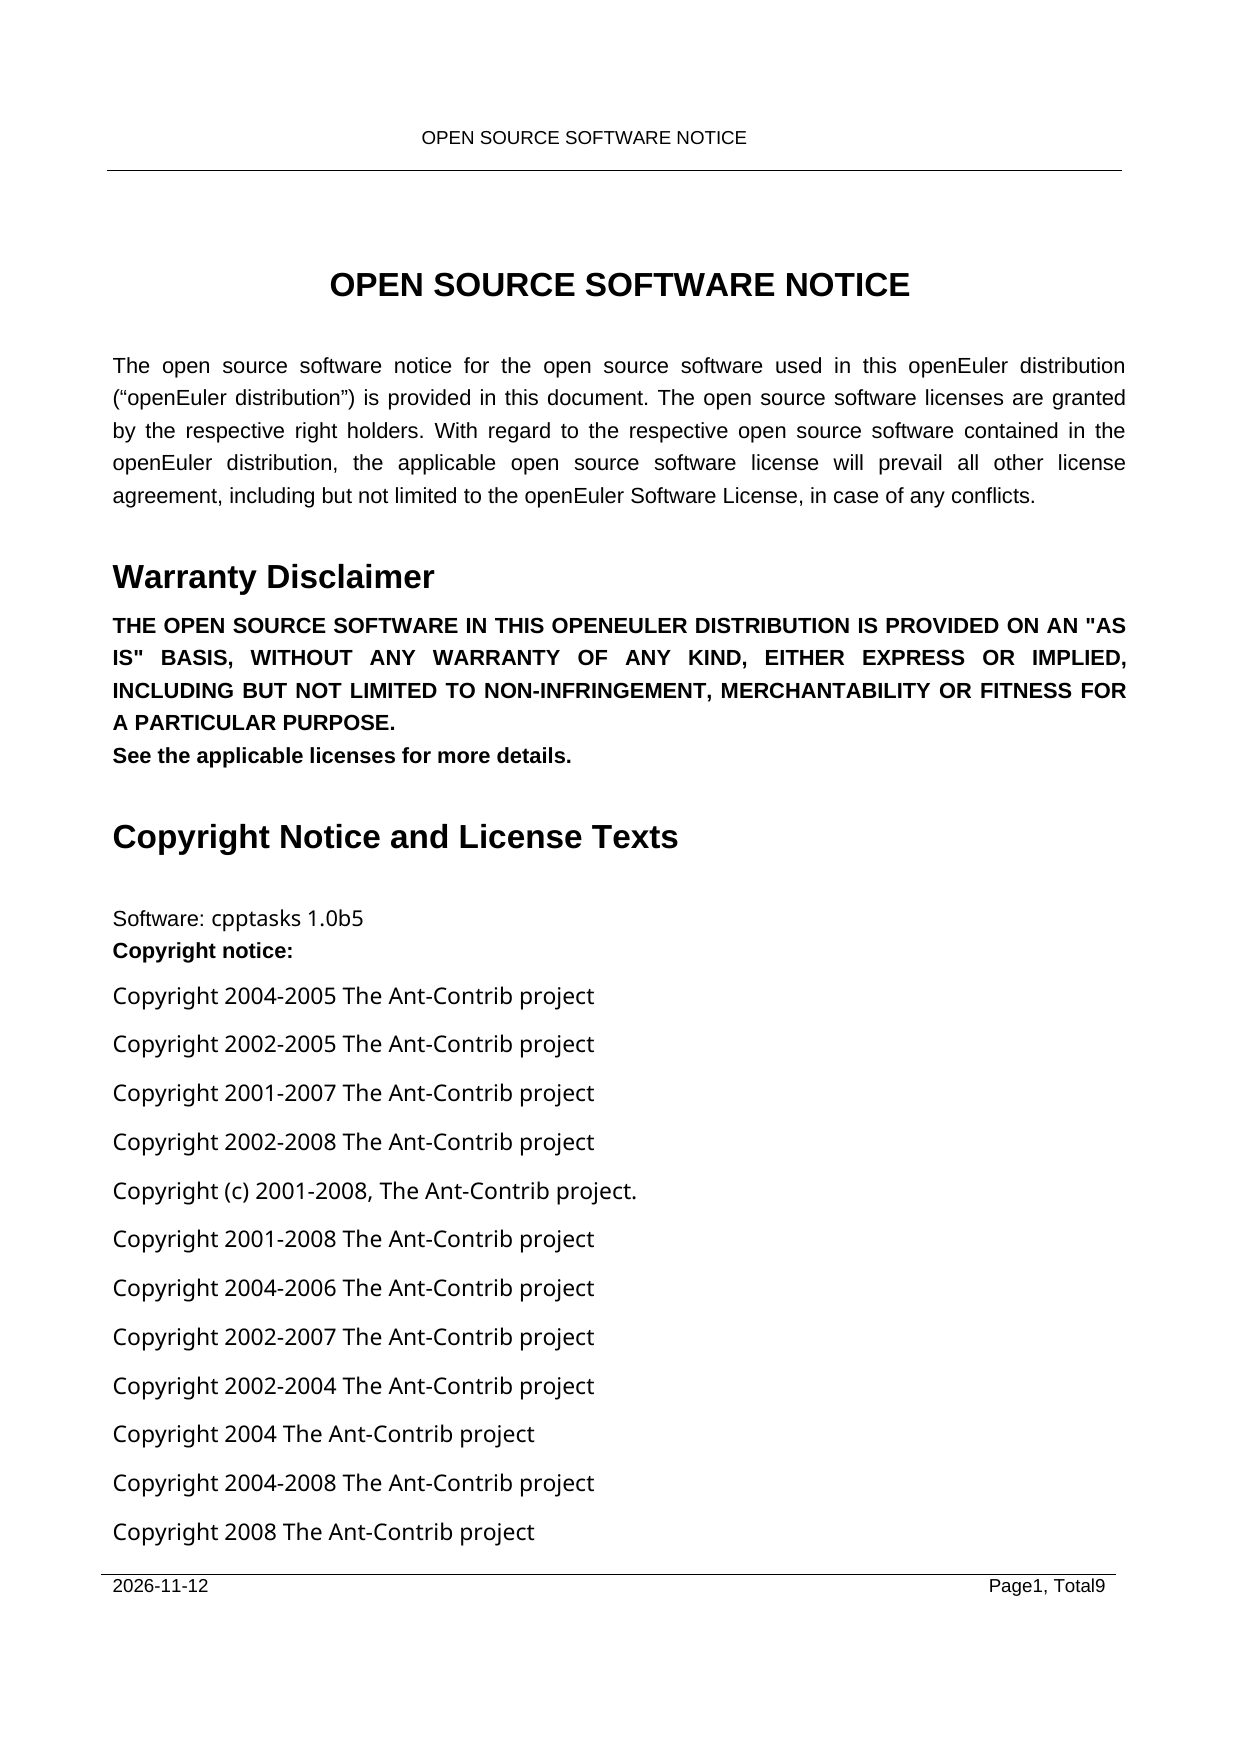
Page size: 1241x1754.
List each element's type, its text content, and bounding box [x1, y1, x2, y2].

text Software: cpptasks 1.0b5 [112, 901, 1128, 934]
text Copyright notice: [112, 934, 1128, 966]
text Warranty Disclaimer [112, 544, 1128, 609]
text OPEN SOURCE SOFTWARE NOTICE [112, 251, 1128, 316]
text Copyright Notice and License Texts [112, 804, 1128, 869]
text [112, 979, 1128, 1548]
text THE OPEN SOURCE SOFTWARE IN THIS OPENEULER DISTRIBUTION IS PROVIDED ON AN "AS IS" BASIS, WITHOUT ANY WARRANTY OF ANY KIND, EITHER EXPRESS OR IMPLIED, INCLUDING BUT NOT LIMITED TO NON-INFRINGEMENT, MERCHANTABILITY OR FITNESS FOR A PARTICULAR PURPOSE. See the applicable licenses for more details. [112, 609, 1128, 771]
text The open source software notice for the open source software used in this openEuler distribution (“openEuler distribution”) is provided in this document. The open source software licenses are granted by the respective right holders. With regard to the respective open source software contained in the openEuler distribution, the applicable open source software license will prevail all other license agreement, including but not limited to the openEuler Software License, in case of any conflicts. [112, 349, 1128, 511]
